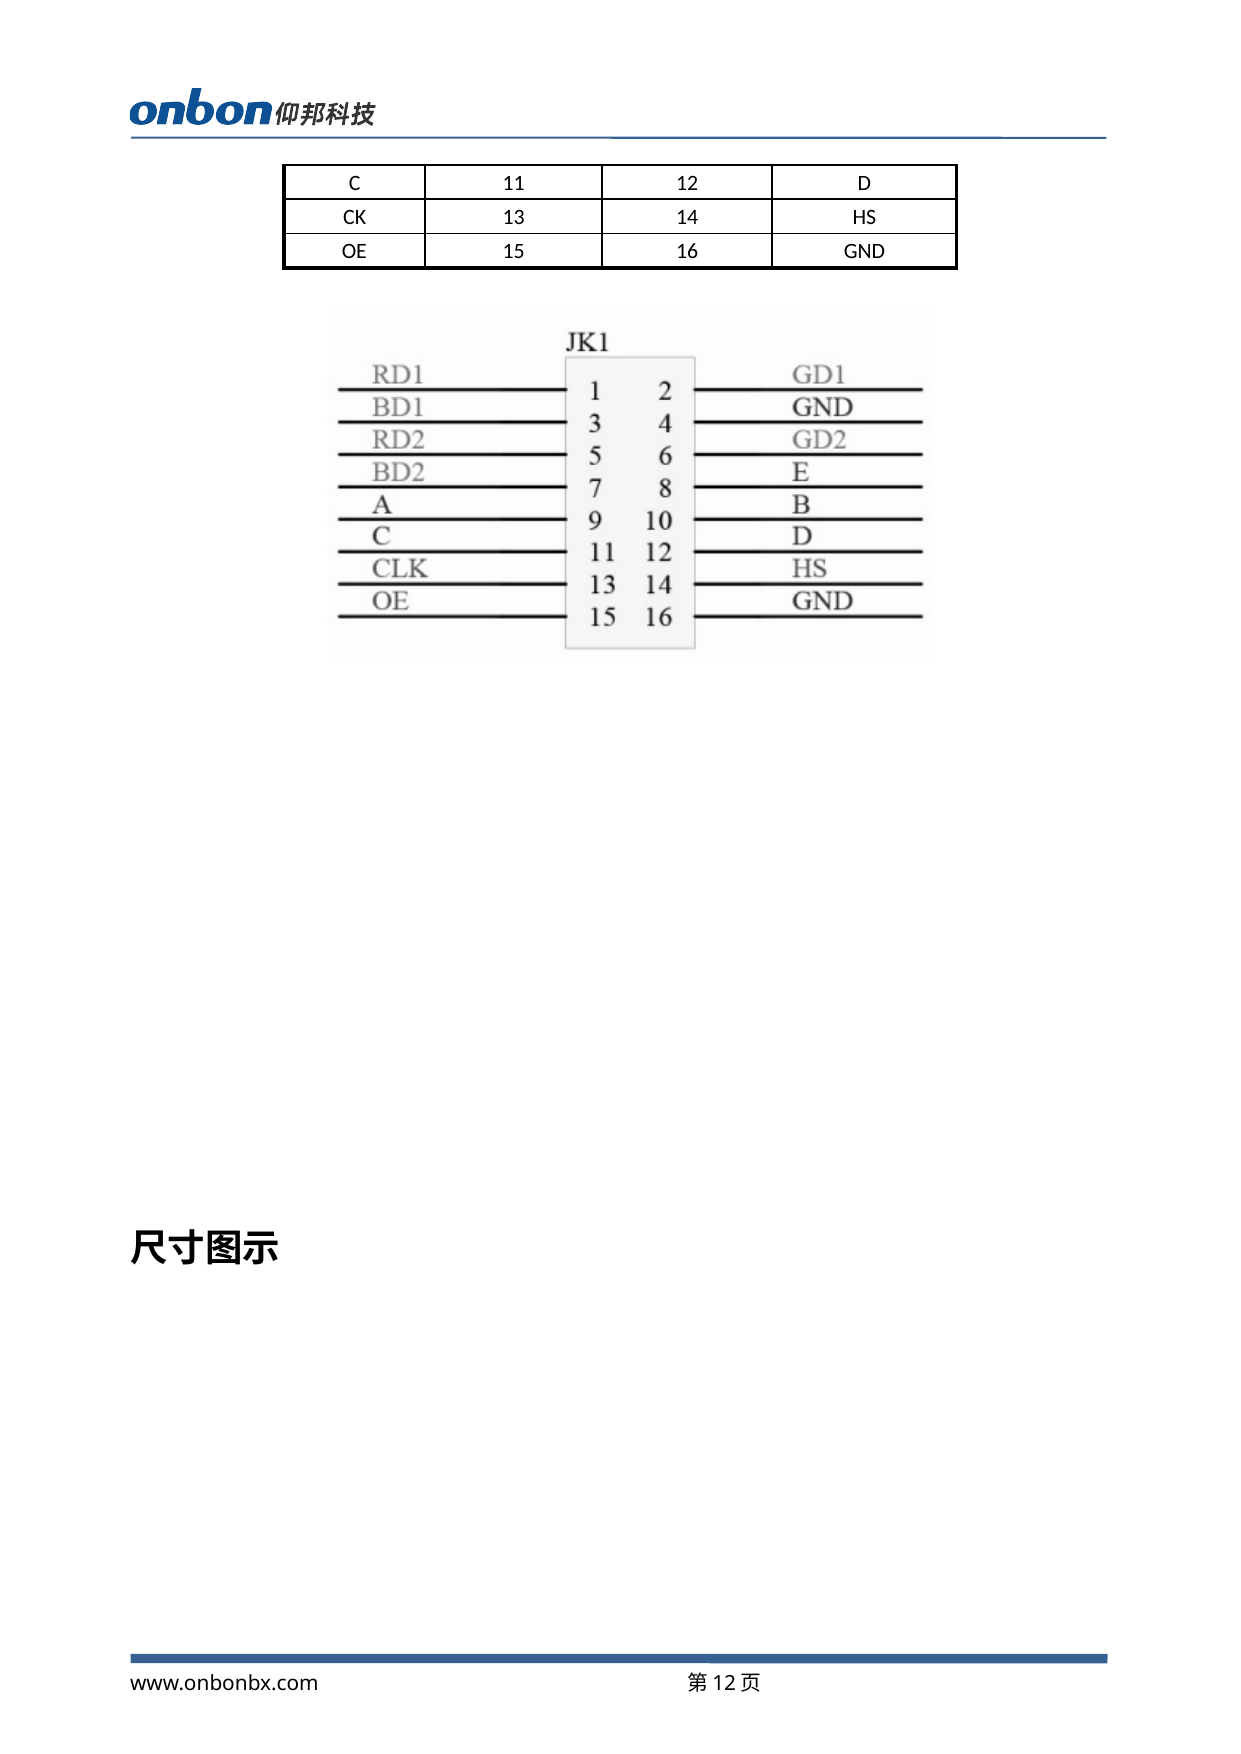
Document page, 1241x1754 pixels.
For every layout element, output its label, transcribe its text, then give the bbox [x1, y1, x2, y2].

table_cell 14 [603, 200, 771, 232]
table_cell C [286, 166, 424, 198]
table_cell CK [286, 200, 424, 232]
table_cell 16 [603, 234, 771, 266]
picture [129, 88, 376, 126]
table_cell GND [773, 234, 955, 266]
table_cell HS [773, 200, 955, 232]
table_cell 11 [426, 166, 601, 198]
table_cell 15 [426, 234, 601, 266]
table_cell OE [286, 234, 424, 266]
table_cell 13 [426, 200, 601, 232]
picture [327, 307, 931, 663]
table_cell D [773, 166, 955, 198]
table_cell 12 [603, 166, 771, 198]
text 尺寸图示 [130, 1212, 1110, 1277]
